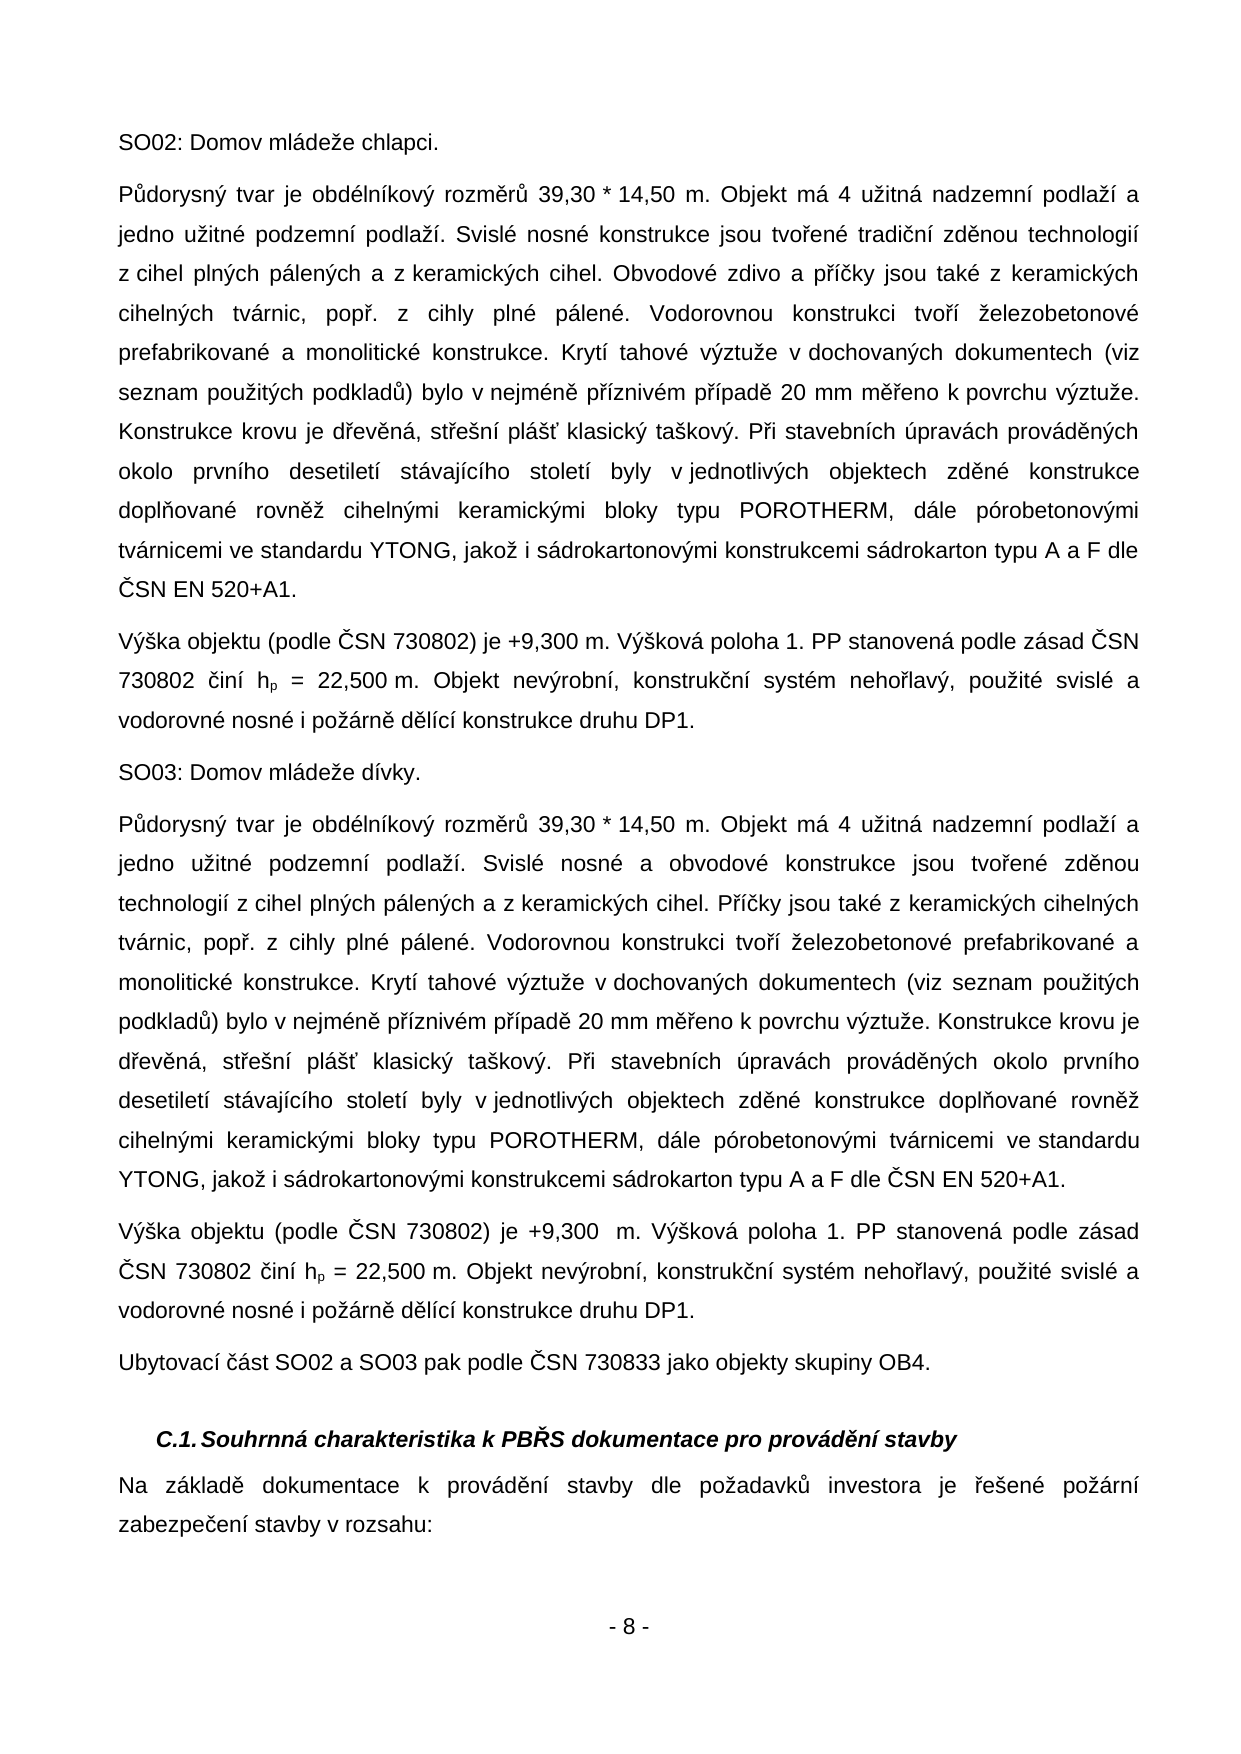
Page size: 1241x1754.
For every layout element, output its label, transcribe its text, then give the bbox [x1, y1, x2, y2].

text Na základě dokumentace k provádění stavby dle požadavků investora je řešené požární zabezpečení stavby v rozsahu: [118, 1472, 1140, 1538]
subtitle Souhrnná charakteristika k PBŘS dokumentace pro provádění stavby [156, 1426, 1140, 1452]
text Půdorysný tvar je obdélníkový rozměrů 39,30 * 14,50 m. Objekt má 4 užitná nadzemní podlaží a jedno užitné podzemní podlaží. Svislé nosné konstrukce jsou tvořené tradiční zděnou technologií z cihel plných pálených a z keramických cihel. Obvodové zdivo a příčky jsou také z keramických cihelných tvárnic, popř. z cihly plné pálené. Vodorovnou konstrukci tvoří železobetonové prefabrikované a monolitické konstrukce. Krytí tahové výztuže v dochovaných dokumentech (viz seznam použitých podkladů) bylo v nejméně příznivém případě 20 mm měřeno k povrchu výztuže. Konstrukce krovu je dřevěná, střešní plášť klasický taškový. Při stavebních úpravách prováděných okolo prvního desetiletí stávajícího století byly v jednotlivých objektech zděné konstrukce doplňované rovněž cihelnými keramickými bloky typu POROTHERM, dále pórobetonovými tvárnicemi ve standardu YTONG, jakož i sádrokartonovými konstrukcemi sádrokarton typu A a F dle ČSN EN 520+A1. [118, 181, 1140, 602]
text SO03: Domov mládeže dívky. [118, 759, 1140, 785]
text SO02: Domov mládeže chlapci. [118, 129, 1140, 156]
text Půdorysný tvar je obdélníkový rozměrů 39,30 * 14,50 m. Objekt má 4 užitná nadzemní podlaží a jedno užitné podzemní podlaží. Svislé nosné a obvodové konstrukce jsou tvořené zděnou technologií z cihel plných pálených a z keramických cihel. Příčky jsou také z keramických cihelných tvárnic, popř. z cihly plné pálené. Vodorovnou konstrukci tvoří železobetonové prefabrikované a monolitické konstrukce. Krytí tahové výztuže v dochovaných dokumentech (viz seznam použitých podkladů) bylo v nejméně příznivém případě 20 mm měřeno k povrchu výztuže. Konstrukce krovu je dřevěná, střešní plášť klasický taškový. Při stavebních úpravách prováděných okolo prvního desetiletí stávajícího století byly v jednotlivých objektech zděné konstrukce doplňované rovněž cihelnými keramickými bloky typu POROTHERM, dále pórobetonovými tvárnicemi ve standardu YTONG, jakož i sádrokartonovými konstrukcemi sádrokarton typu A a F dle ČSN EN 520+A1. [118, 811, 1140, 1193]
text Výška objektu (podle ČSN 730802) je +9,300 m. Výšková poloha 1. PP stanovená podle zásad ČSN 730802 činí hp = 22,500 m. Objekt nevýrobní, konstrukční systém nehořlavý, použité svislé a vodorovné nosné i požárně dělící konstrukce druhu DP1. [118, 1218, 1140, 1323]
text Ubytovací část SO02 a SO03 pak podle ČSN 730833 jako objekty skupiny OB4. [118, 1349, 1140, 1376]
text Výška objektu (podle ČSN 730802) je +9,300 m. Výšková poloha 1. PP stanovená podle zásad ČSN 730802 činí hp = 22,500 m. Objekt nevýrobní, konstrukční systém nehořlavý, použité svislé a vodorovné nosné i požárně dělící konstrukce druhu DP1. [118, 628, 1140, 733]
